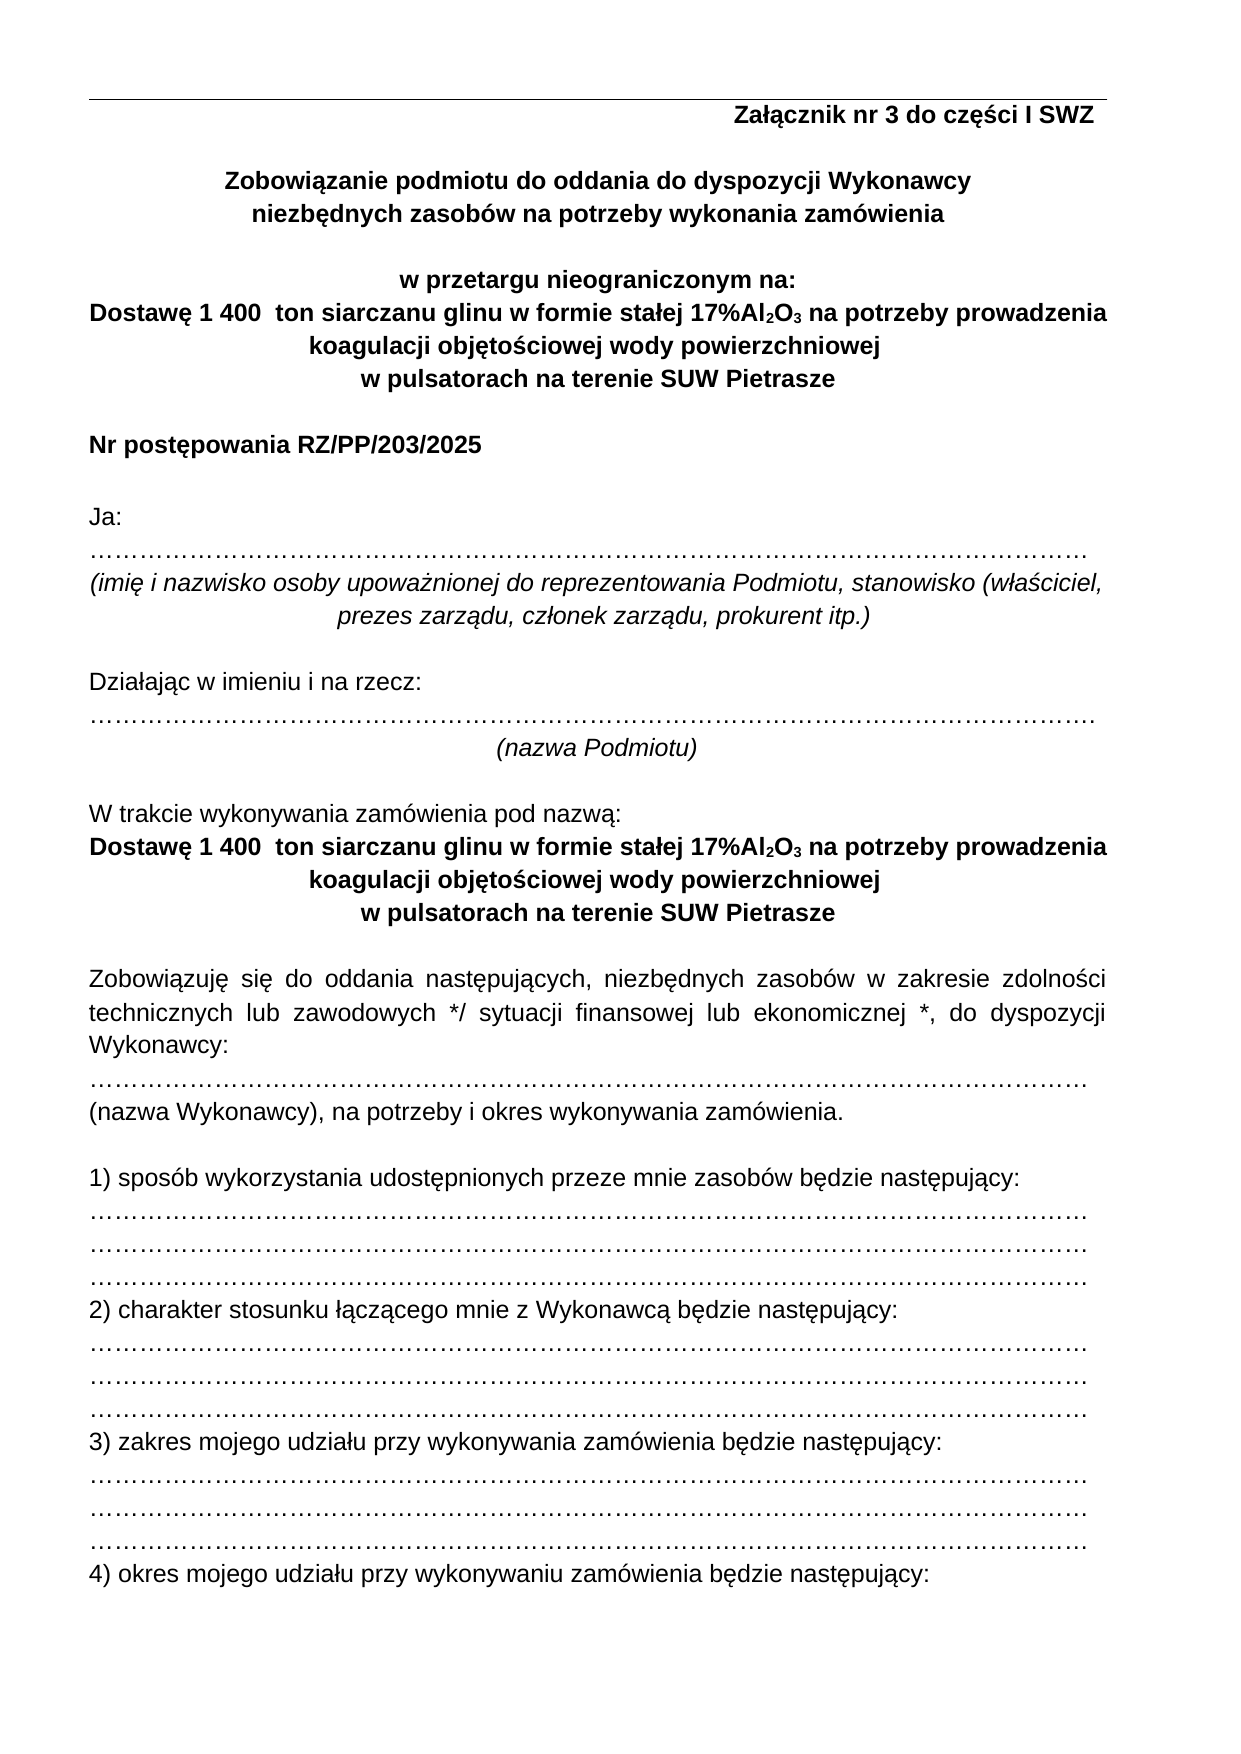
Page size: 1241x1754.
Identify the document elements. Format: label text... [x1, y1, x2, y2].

text Działając w imieniu i na rzecz: [89, 667, 1107, 696]
text Zobowiązanie podmiotu do oddania do dyspozycji Wykonawcy [89, 166, 1107, 194]
text ……………………………………………………………………………………………………………………………………………………………………………………………………………………………………………………………………………………………………………………………… [89, 1328, 1107, 1422]
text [89, 1460, 1107, 1554]
text Ja: [89, 502, 1107, 531]
text (imię i nazwisko osoby upoważnionej do reprezentowania Podmiotu, stanowisko (właściciel, prezes zarządu, członek zarządu, prokurent itp.) [89, 568, 1107, 630]
text w przetargu nieograniczonym na: [89, 265, 1107, 293]
text Nr postępowania RZ/PP/203/2025 [89, 430, 1107, 459]
text ………………………………………………………………………………………………………… [89, 535, 1107, 564]
text 1) sposób wykorzystania udostępnionych przeze mnie zasobów będzie następujący: [89, 1163, 1107, 1191]
text W trakcie wykonywania zamówienia pod nazwą: [89, 799, 1107, 828]
text 3) zakres mojego udziału przy wykonywania zamówienia będzie następujący: [89, 1427, 1107, 1456]
text ……………………………………………………………………………………………………………………………………………………………………………………………………………………………………………………………………………………………………………………………… [89, 1196, 1107, 1290]
text 2) charakter stosunku łączącego mnie z Wykonawcą będzie następujący: [89, 1295, 1107, 1323]
text Dostawę 1 400 ton siarczanu glinu w formie stałej 17%Al2O3 na potrzeby prowadzenia koagulacji objętościowej wody powierzchniowej w pulsatorach na terenie SUW Pietrasze [89, 298, 1107, 393]
text …………………………………………………………………………………………………………. [89, 700, 1107, 729]
text 4) okres mojego udziału przy wykonywaniu zamówienia będzie następujący: [89, 1559, 1107, 1588]
text Dostawę 1 400 ton siarczanu glinu w formie stałej 17%Al2O3 na potrzeby prowadzenia koagulacji objętościowej wody powierzchniowej w pulsatorach na terenie SUW Pietrasze [89, 832, 1107, 927]
text Załącznik nr 3 do części I SWZ [89, 100, 1107, 128]
text Zobowiązuję się do oddania następujących, niezbędnych zasobów w zakresie zdolności technicznych lub zawodowych */ sytuacji finansowej lub ekonomicznej *, do dyspozycji Wykonawcy: ………………………………………………………………………………………………………… (nazwa Wykonawcy), na potrzeby i okres wykonywania zamówienia. [89, 964, 1107, 1125]
text niezbędnych zasobów na potrzeby wykonania zamówienia [89, 199, 1107, 227]
text (nazwa Podmiotu) [89, 733, 1107, 762]
